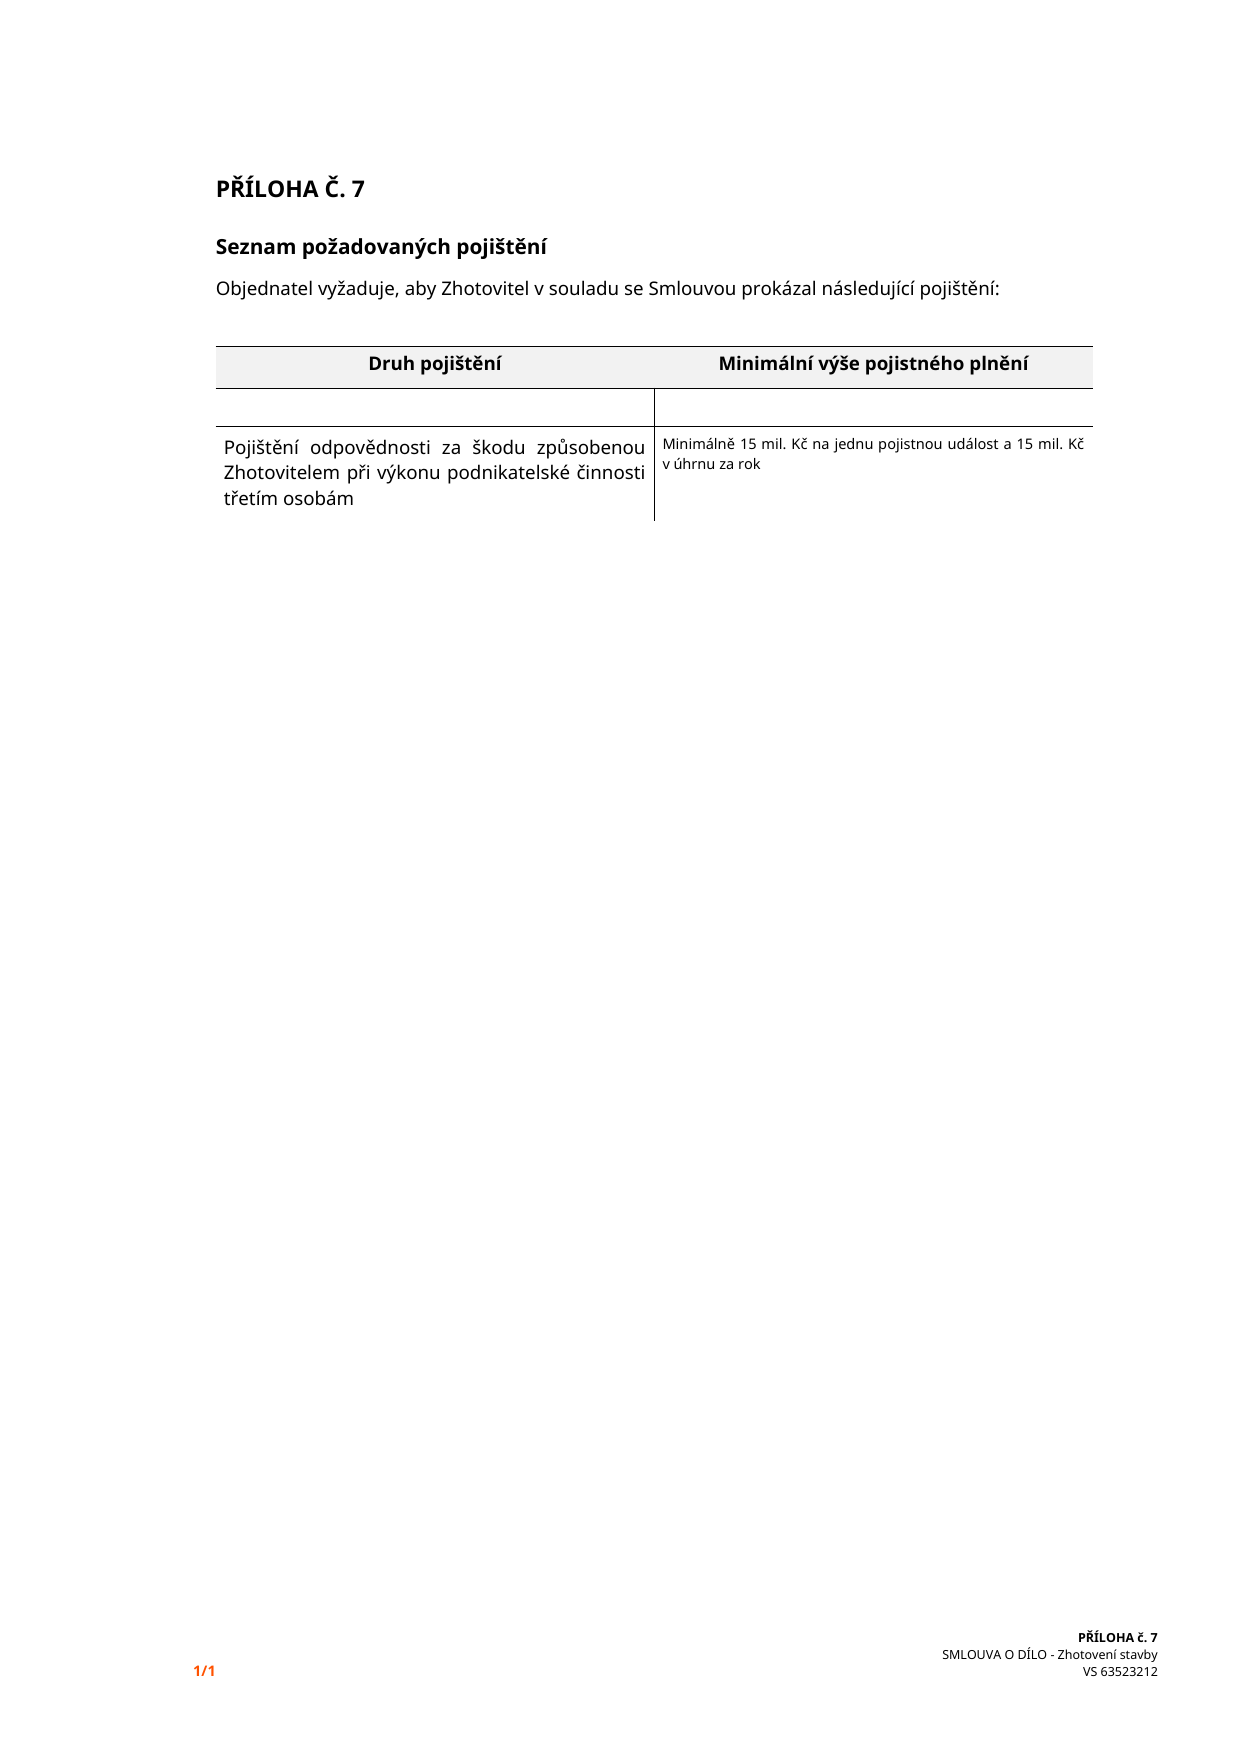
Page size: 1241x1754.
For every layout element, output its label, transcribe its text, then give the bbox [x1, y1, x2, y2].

text Objednatel vyžaduje, aby Zhotovitel v souladu se Smlouvou prokázal následující pojištění: [216, 276, 1093, 301]
table_cell Pojištění odpovědnosti za škodu způsobenou Zhotovitelem při výkonu podnikatelské činnosti třetím osobám [216, 427, 654, 521]
text Příloha č. 7 [216, 172, 1093, 204]
table_header Druh pojištění [216, 347, 654, 388]
table_header Minimální výše pojistného plnění [654, 347, 1093, 388]
table_cell [216, 389, 654, 426]
table_cell Minimálně 15 mil. Kč na jednu pojistnou událost a 15 mil. Kč v úhrnu za rok [655, 427, 1093, 521]
text Seznam požadovaných pojištění [216, 232, 1093, 260]
table_cell [655, 389, 1093, 426]
